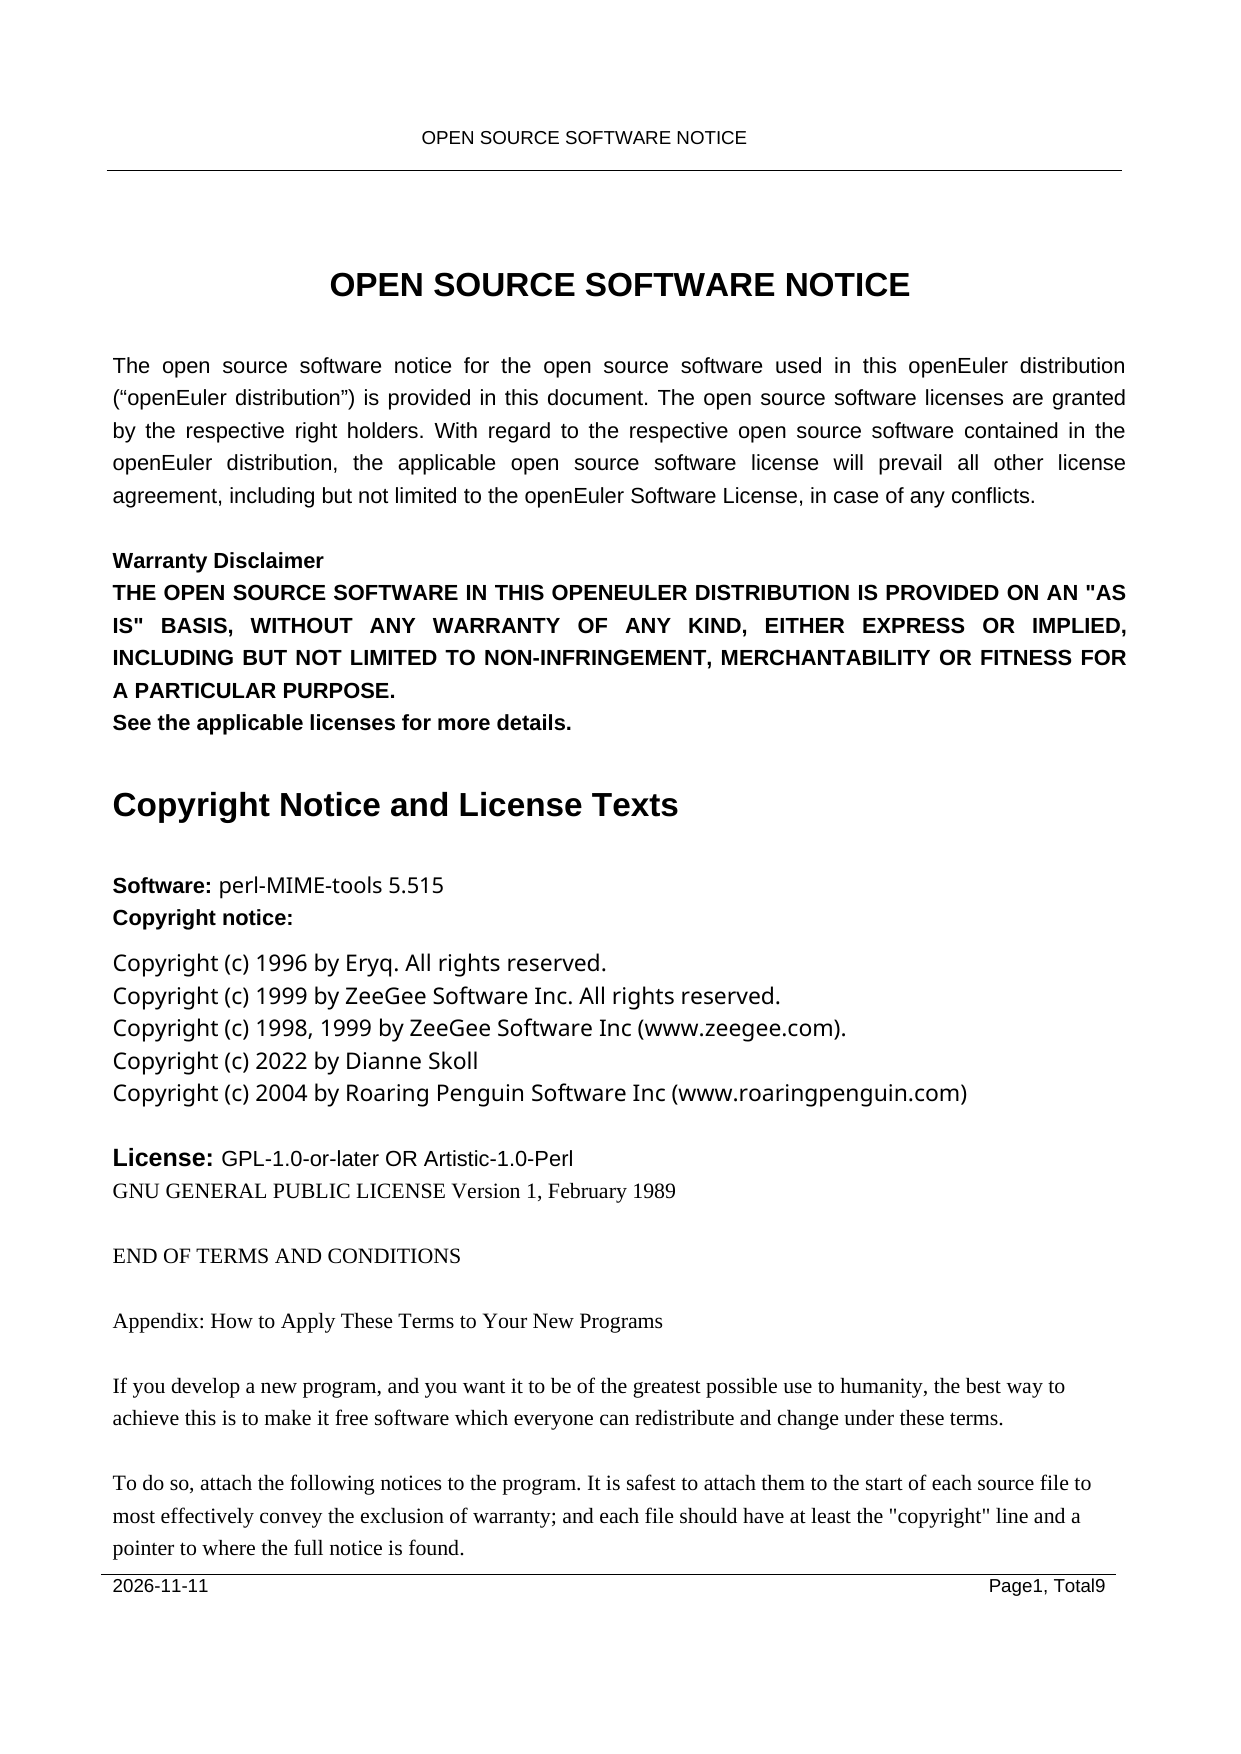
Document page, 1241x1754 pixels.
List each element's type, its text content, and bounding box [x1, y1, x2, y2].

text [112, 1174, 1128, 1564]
text Copyright Notice and License Texts [112, 771, 1128, 836]
text OPEN SOURCE SOFTWARE NOTICE [112, 251, 1128, 316]
text Warranty Disclaimer [112, 544, 1128, 576]
title Software: perl-MIME-tools 5.515 [112, 869, 1128, 901]
text The open source software notice for the open source software used in this openEuler distribution (“openEuler distribution”) is provided in this document. The open source software licenses are granted by the respective right holders. With regard to the respective open source software contained in the openEuler distribution, the applicable open source software license will prevail all other license agreement, including but not limited to the openEuler Software License, in case of any conflicts. [112, 349, 1128, 511]
text Copyright (c) 1996 by Eryq. All rights reserved. Copyright (c) 1999 by ZeeGee Software Inc. All rights reserved. Copyright (c) 1998, 1999 by ZeeGee Software Inc (www.zeegee.com). Copyright (c) 2022 by Dianne Skoll Copyright (c) 2004 by Roaring Penguin Software Inc (www.roaringpenguin.com) [112, 947, 1128, 1142]
text Copyright notice: [112, 901, 1128, 934]
text License: GPL-1.0-or-later OR Artistic-1.0-Perl [112, 1142, 1128, 1174]
text THE OPEN SOURCE SOFTWARE IN THIS OPENEULER DISTRIBUTION IS PROVIDED ON AN "AS IS" BASIS, WITHOUT ANY WARRANTY OF ANY KIND, EITHER EXPRESS OR IMPLIED, INCLUDING BUT NOT LIMITED TO NON-INFRINGEMENT, MERCHANTABILITY OR FITNESS FOR A PARTICULAR PURPOSE. See the applicable licenses for more details. [112, 576, 1128, 739]
